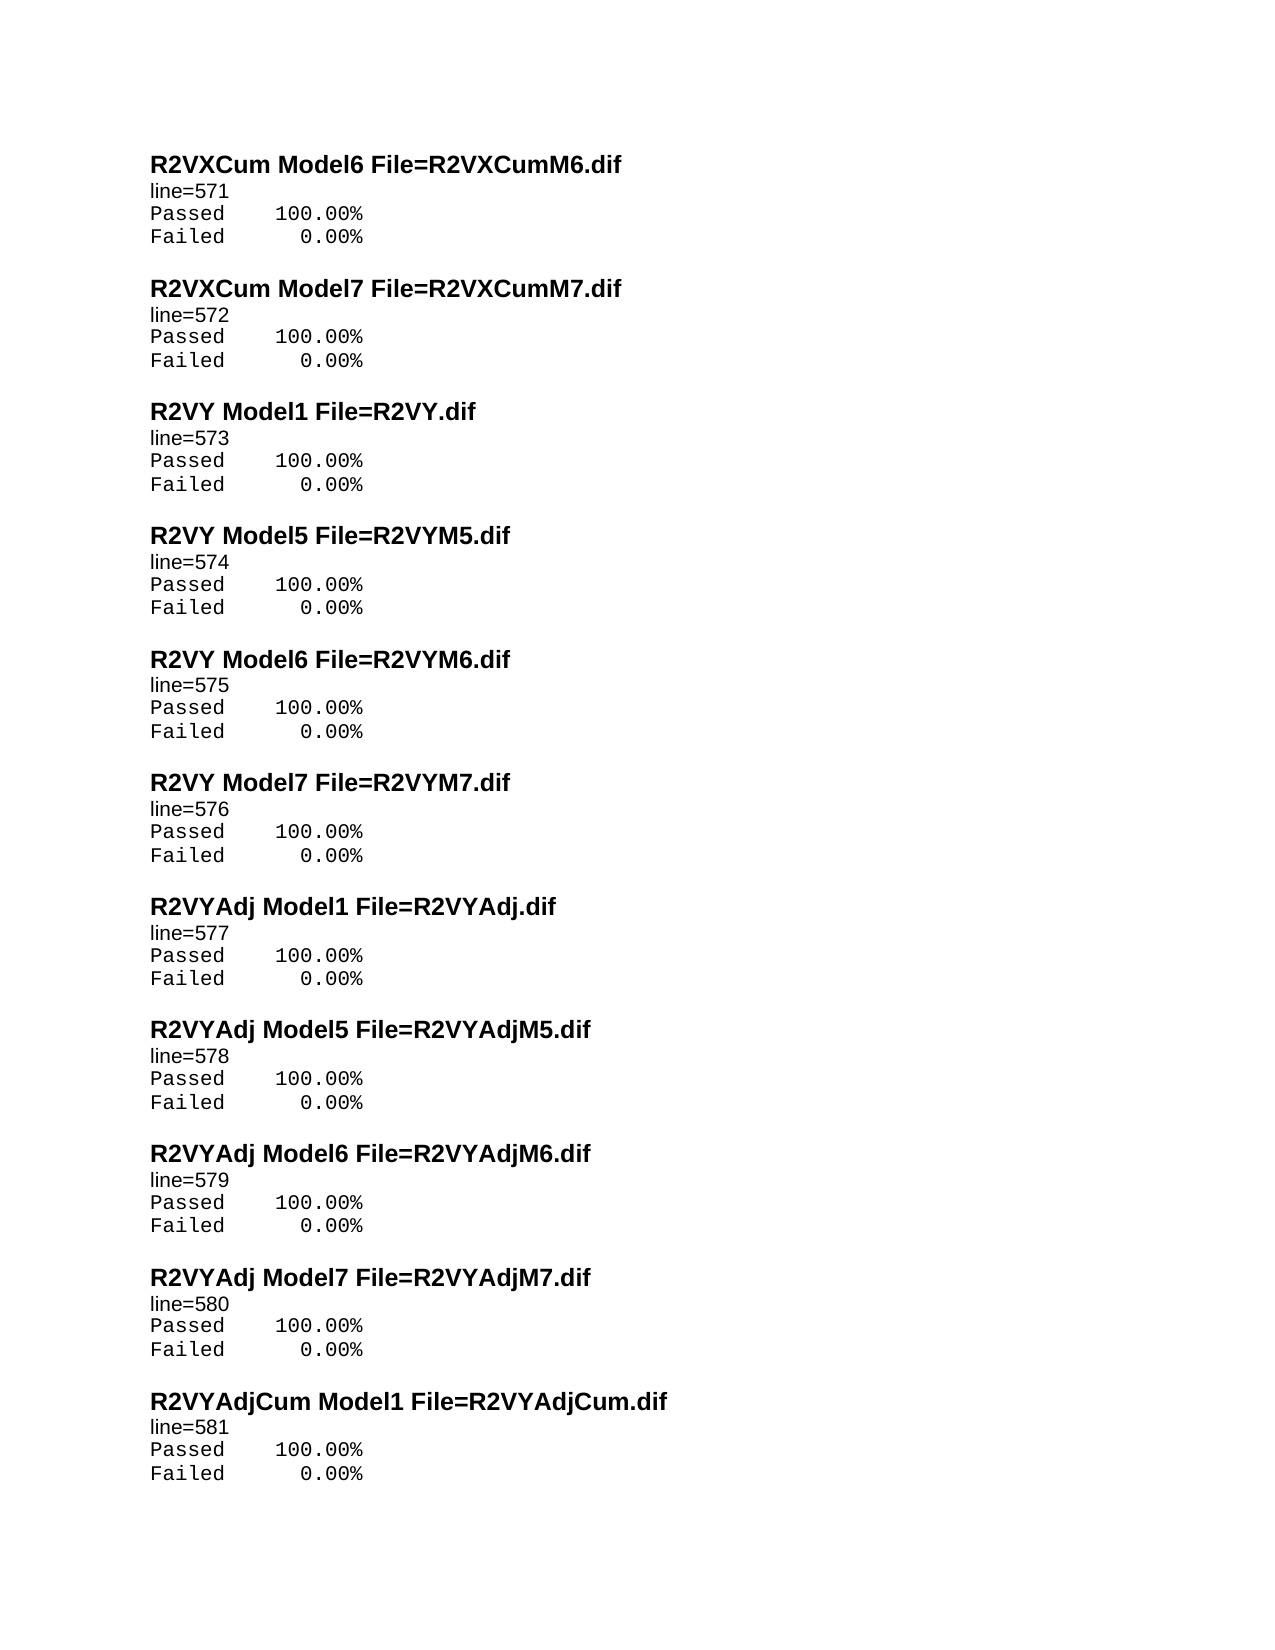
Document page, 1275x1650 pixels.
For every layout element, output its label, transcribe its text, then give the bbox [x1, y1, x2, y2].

text line=572 [150, 302, 1125, 326]
text R2VYAdjCum Model1 File=R2VYAdjCum.dif [150, 1386, 1125, 1415]
text line=581 [150, 1415, 1125, 1439]
text Passed 100.00% [150, 1439, 1125, 1463]
text Failed 0.00% [150, 1216, 1125, 1239]
text R2VY Model6 File=R2VYM6.dif [150, 644, 1125, 673]
text Passed 100.00% [150, 1192, 1125, 1216]
text Passed 100.00% [150, 203, 1125, 226]
text Failed 0.00% [150, 1463, 1125, 1486]
text Failed 0.00% [150, 350, 1125, 374]
text line=578 [150, 1044, 1125, 1068]
text line=571 [150, 179, 1125, 203]
text R2VXCum Model6 File=R2VXCumM6.dif [150, 150, 1125, 179]
text Passed 100.00% [150, 944, 1125, 968]
text R2VYAdj Model7 File=R2VYAdjM7.dif [150, 1263, 1125, 1292]
text Passed 100.00% [150, 326, 1125, 350]
text Passed 100.00% [150, 450, 1125, 474]
text R2VXCum Model7 File=R2VXCumM7.dif [150, 274, 1125, 302]
text line=580 [150, 1292, 1125, 1316]
text Passed 100.00% [150, 1068, 1125, 1092]
text line=573 [150, 426, 1125, 450]
text Failed 0.00% [150, 1092, 1125, 1116]
text R2VY Model7 File=R2VYM7.dif [150, 768, 1125, 797]
text R2VYAdj Model5 File=R2VYAdjM5.dif [150, 1016, 1125, 1044]
text line=576 [150, 797, 1125, 821]
text R2VYAdj Model6 File=R2VYAdjM6.dif [150, 1139, 1125, 1168]
text R2VYAdj Model1 File=R2VYAdj.dif [150, 892, 1125, 921]
text Failed 0.00% [150, 844, 1125, 868]
text Passed 100.00% [150, 1316, 1125, 1339]
text Failed 0.00% [150, 721, 1125, 744]
text Passed 100.00% [150, 821, 1125, 844]
text Failed 0.00% [150, 226, 1125, 250]
text line=579 [150, 1168, 1125, 1192]
text Failed 0.00% [150, 1339, 1125, 1363]
text Failed 0.00% [150, 597, 1125, 621]
text line=575 [150, 673, 1125, 697]
text R2VY Model1 File=R2VY.dif [150, 397, 1125, 426]
text Passed 100.00% [150, 697, 1125, 721]
text Failed 0.00% [150, 474, 1125, 497]
text Passed 100.00% [150, 574, 1125, 597]
text line=574 [150, 550, 1125, 574]
text line=577 [150, 921, 1125, 944]
text R2VY Model5 File=R2VYM5.dif [150, 521, 1125, 550]
text Failed 0.00% [150, 968, 1125, 992]
